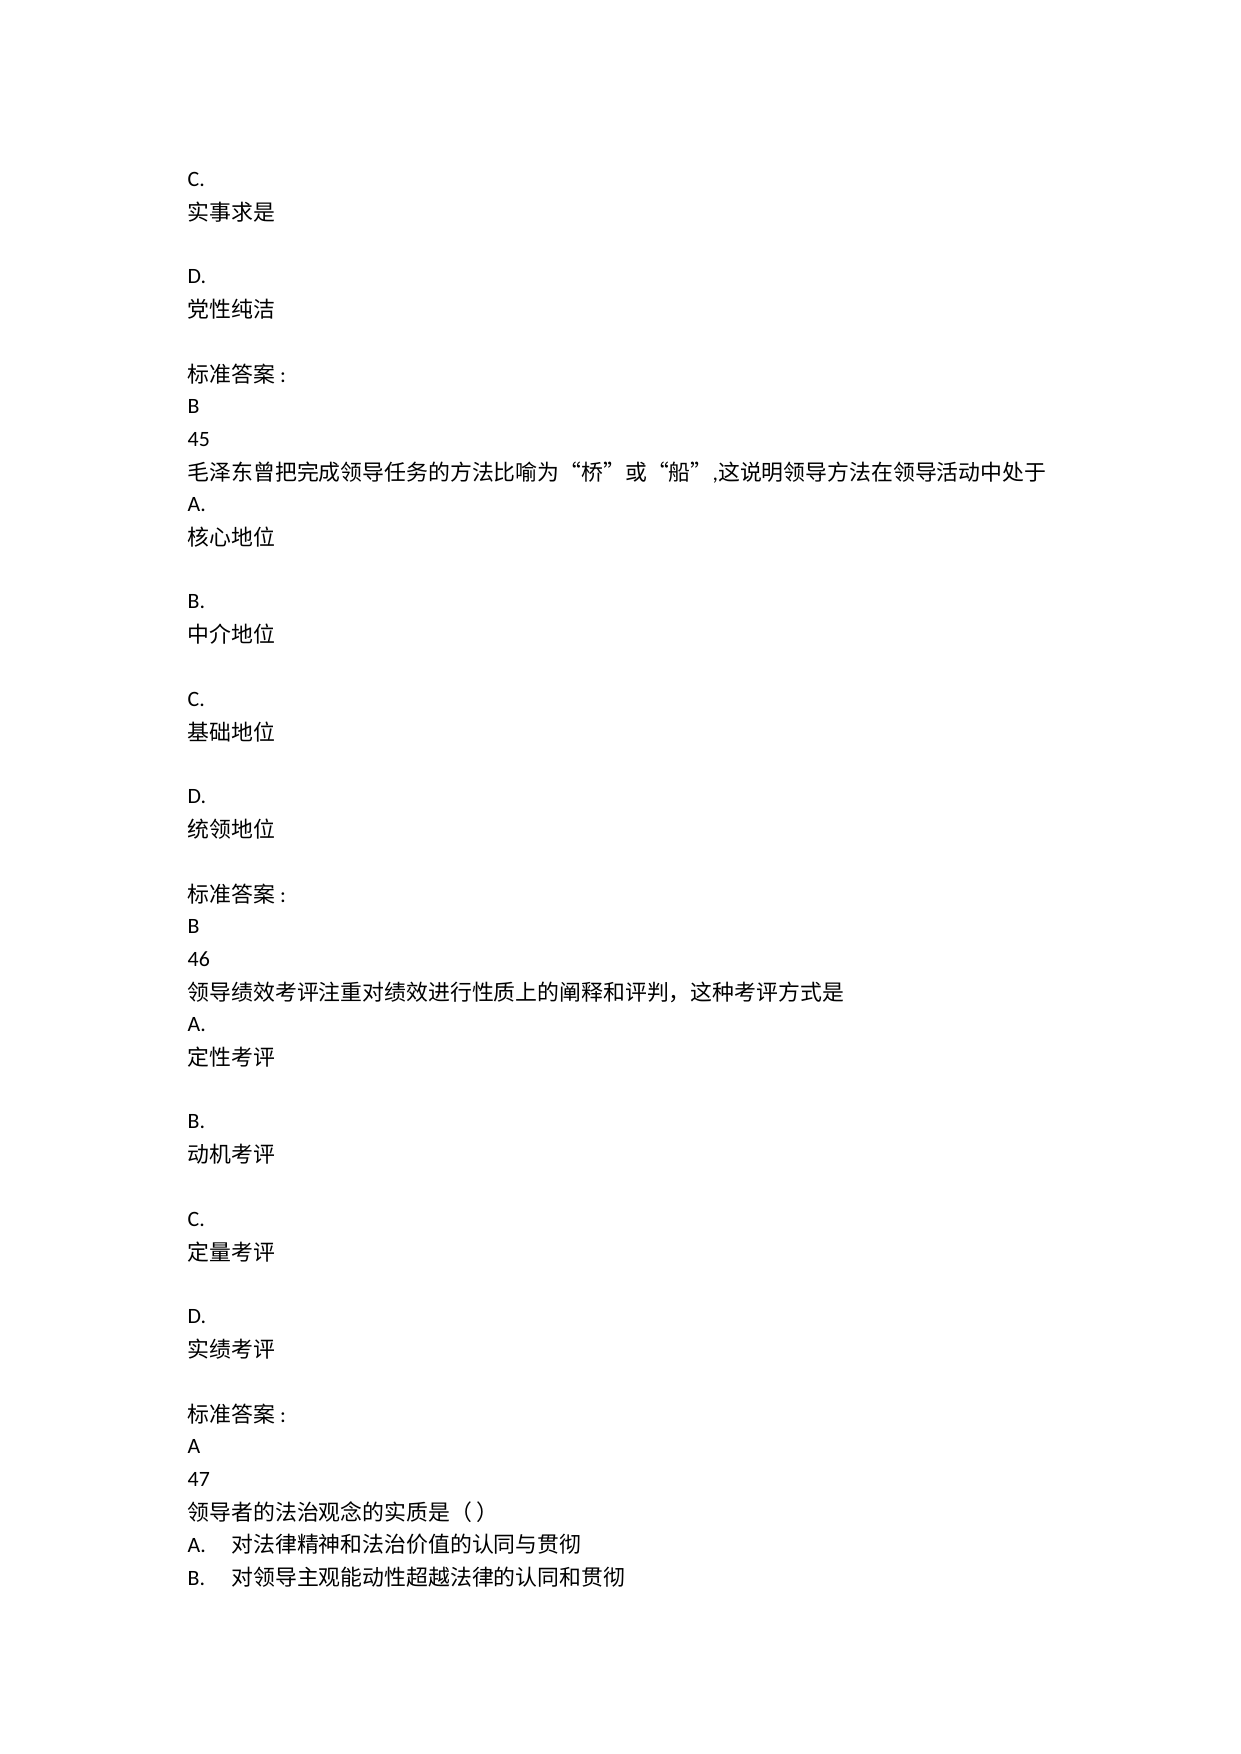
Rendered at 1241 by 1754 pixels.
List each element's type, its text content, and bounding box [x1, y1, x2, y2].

text B. 对领导主观能动性超越法律的认同和贯彻 [187, 1559, 1053, 1592]
text 统领地位 [187, 812, 1053, 844]
text C. [187, 682, 1053, 714]
text B [187, 389, 1053, 422]
text 中介地位 [187, 617, 1053, 649]
text D. [187, 1299, 1053, 1332]
text B. [187, 1104, 1053, 1137]
text 定量考评 [187, 1234, 1053, 1267]
text 动机考评 [187, 1137, 1053, 1169]
text C. [187, 162, 1053, 194]
text 党性纯洁 [187, 292, 1053, 324]
text 标准答案 : [187, 877, 1053, 909]
text D. [187, 259, 1053, 292]
text 实绩考评 [187, 1332, 1053, 1364]
text A. 对法律精神和法治价值的认同与贯彻 [187, 1527, 1053, 1559]
text 45 [187, 422, 1053, 454]
text 领导者的法治观念的实质是（ ） [187, 1494, 1053, 1527]
text A. [187, 1007, 1053, 1039]
text 47 [187, 1462, 1053, 1494]
text 定性考评 [187, 1039, 1053, 1072]
text B [187, 909, 1053, 942]
text A. [187, 487, 1053, 519]
text 46 [187, 942, 1053, 974]
text 基础地位 [187, 714, 1053, 747]
text B. [187, 584, 1053, 617]
text 毛泽东曾把完成领导任务的方法比喻为“桥”或“船”,这说明领导方法在领导活动中处于 [187, 454, 1053, 487]
text 领导绩效考评注重对绩效进行性质上的阐释和评判，这种考评方式是 [187, 974, 1053, 1007]
text 实事求是 [187, 194, 1053, 227]
text C. [187, 1202, 1053, 1234]
text D. [187, 779, 1053, 812]
text 核心地位 [187, 519, 1053, 552]
text 标准答案 : [187, 1397, 1053, 1429]
text 标准答案 : [187, 357, 1053, 389]
text A [187, 1429, 1053, 1462]
